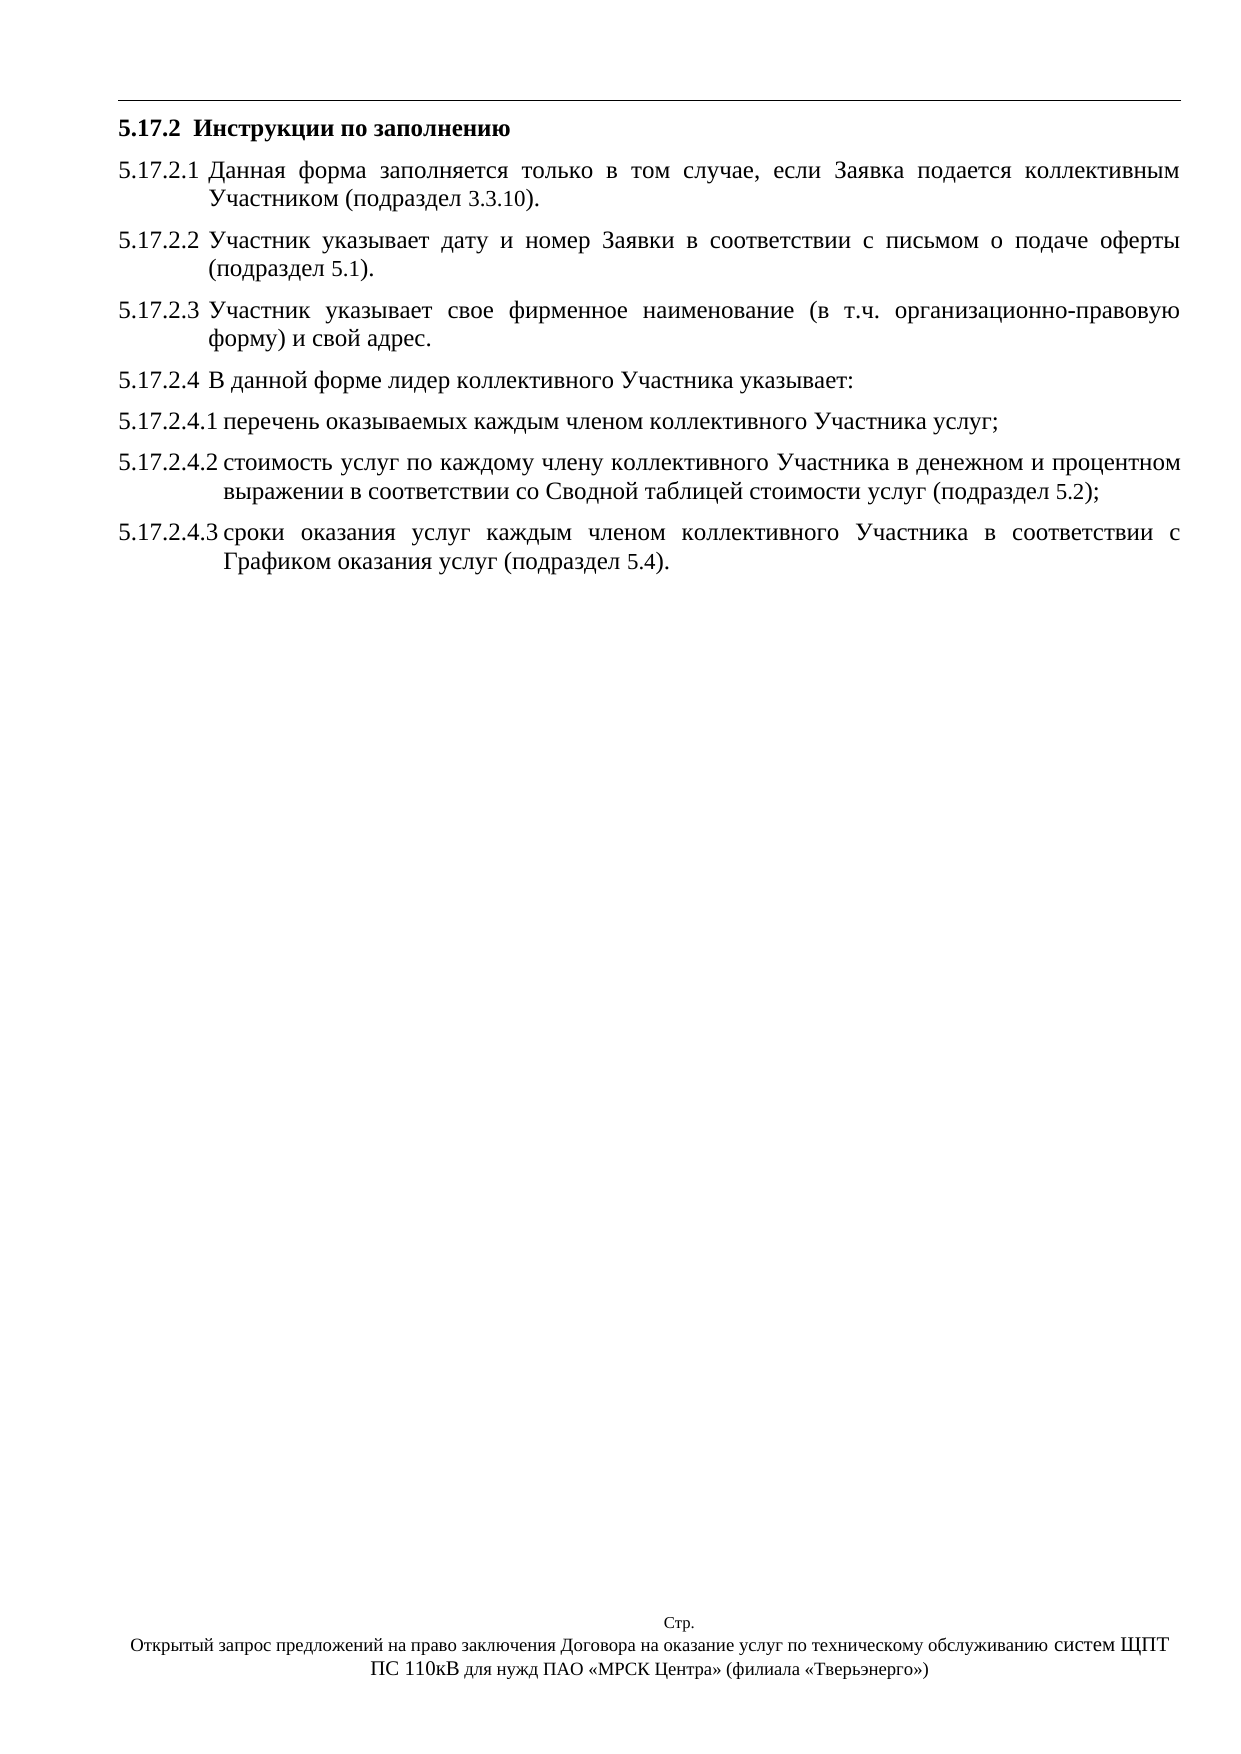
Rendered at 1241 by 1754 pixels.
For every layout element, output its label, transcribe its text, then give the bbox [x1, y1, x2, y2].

list сроки оказания услуг каждым членом коллективного Участника в соответствии с Графиком оказания услуг (подраздел 5.4). [118, 517, 1181, 575]
list Участник указывает свое фирменное наименование (в т.ч. организационно-правовую форму) и свой адрес. [118, 295, 1181, 352]
list стоимость услуг по каждому члену коллективного Участника в денежном и процентном выражении в соответствии со Сводной таблицей стоимости услуг (подраздел 5.2); [118, 447, 1181, 505]
list Данная форма заполняется только в том случае, если Заявка подается коллективным Участником (подраздел 3.3.10). [118, 155, 1181, 212]
list Участник указывает дату и номер Заявки в соответствии с письмом о подаче оферты (подраздел 5.1). [118, 225, 1181, 282]
list В данной форме лидер коллективного Участника указывает: [118, 365, 1181, 393]
subtitle Инструкции по заполнению [118, 113, 1181, 142]
list перечень оказываемых каждым членом коллективного Участника услуг; [118, 406, 1181, 435]
